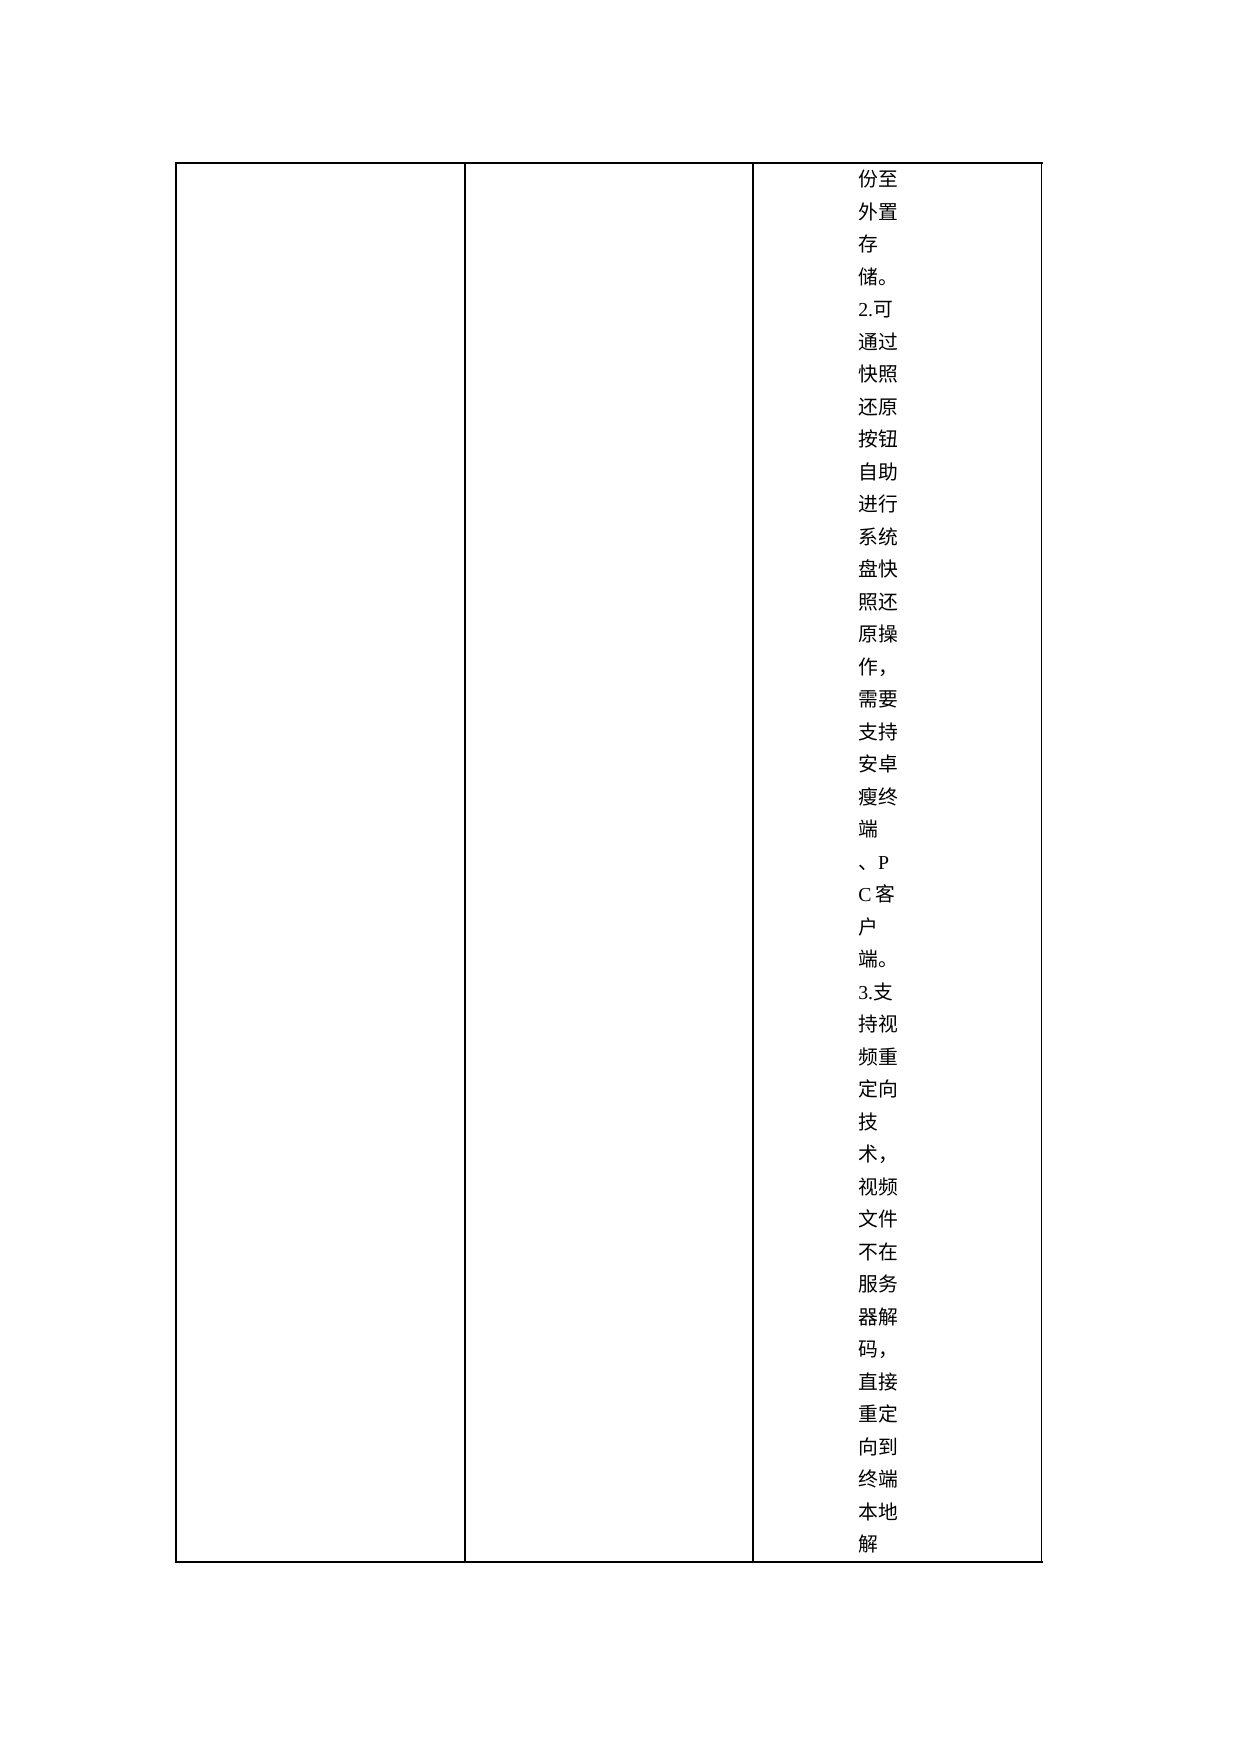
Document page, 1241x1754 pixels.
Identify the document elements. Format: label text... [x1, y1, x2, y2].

table_cell 1 [466, 164, 752, 1561]
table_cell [754, 164, 1041, 1561]
table_cell [177, 164, 464, 1561]
